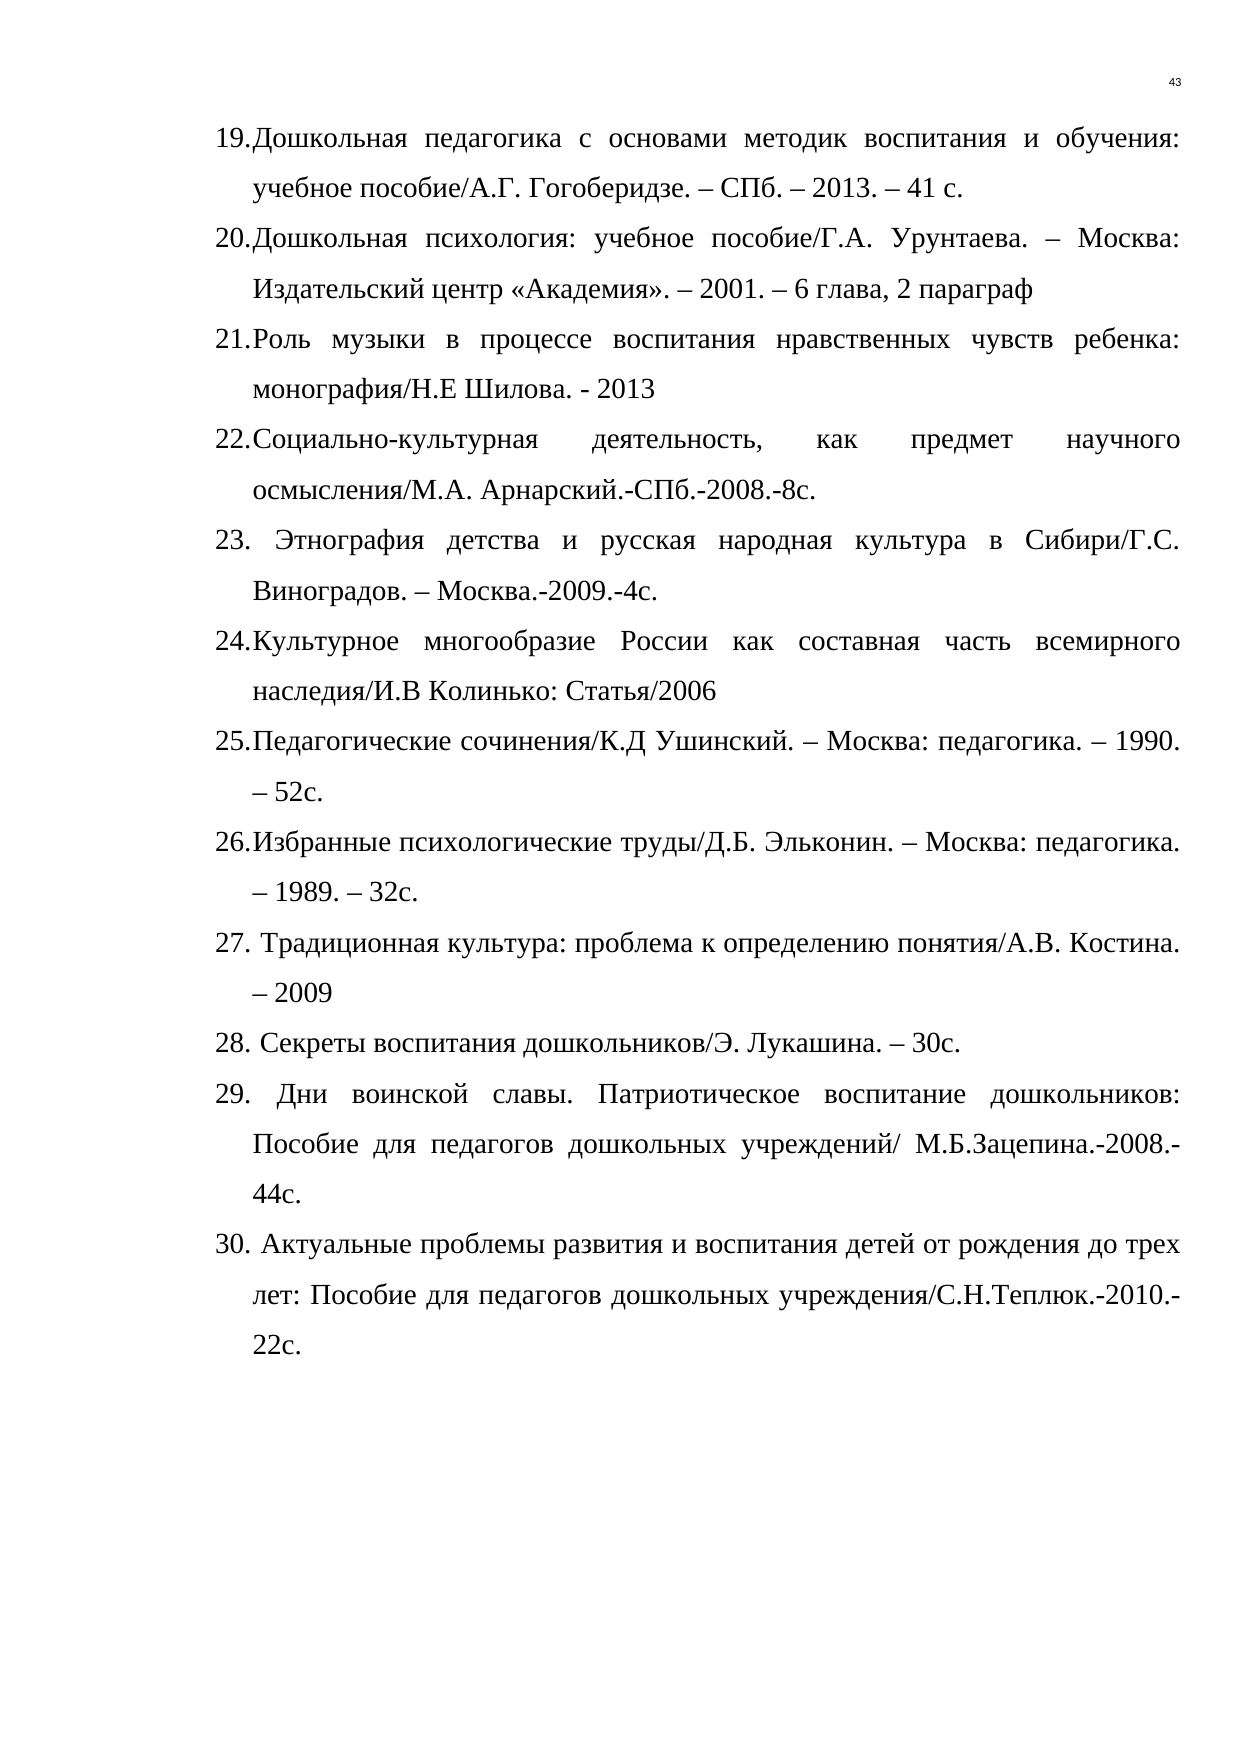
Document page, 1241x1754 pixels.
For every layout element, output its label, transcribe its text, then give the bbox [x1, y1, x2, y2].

list Актуальные проблемы развития и воспитания детей от рождения до трех лет: Пособие для педагогов дошкольных учреждения/С.Н.Теплюк.-2010.-22с. [215, 1227, 1181, 1361]
list Дошкольная психология: учебное пособие/Г.А. Урунтаева. – Москва: Издательский центр «Академия». – 2001. – 6 глава, 2 параграф [215, 220, 1181, 304]
list Культурное многообразие России как составная часть всемирного наследия/И.В Колинько: Статья/2006 [215, 623, 1181, 707]
list Традиционная культура: проблема к определению понятия/А.В. Костина. – 2009 [215, 925, 1181, 1009]
list Педагогические сочинения/К.Д Ушинский. – Москва: педагогика. – 1990. – 52с. [215, 723, 1181, 807]
list Дни воинской славы. Патриотическое воспитание дошкольников: Пособие для педагогов дошкольных учреждений/ М.Б.Зацепина.-2008.-44с. [215, 1076, 1181, 1210]
list Этнография детства и русская народная культура в Сибири/Г.С. Виноградов. – Москва.-2009.-4с. [215, 522, 1181, 606]
list Роль музыки в процессе воспитания нравственных чувств ребенка: монография/Н.Е Шилова. - 2013 [215, 321, 1181, 405]
list Избранные психологические труды/Д.Б. Эльконин. – Москва: педагогика. – 1989. – 32с. [215, 824, 1181, 908]
list Cекреты воспитания дошкольников/Э. Лукашина. – 30с. [215, 1025, 1181, 1059]
list Дошкольная педагогика с основами методик воспитания и обучения: учебное пособие/А.Г. Гогоберидзе. – СПб. – 2013. – 41 с. [215, 120, 1181, 204]
list Социально-культурная деятельность, как предмет научного осмысления/М.А. Арнарский.-СПб.-2008.-8с. [215, 422, 1181, 506]
